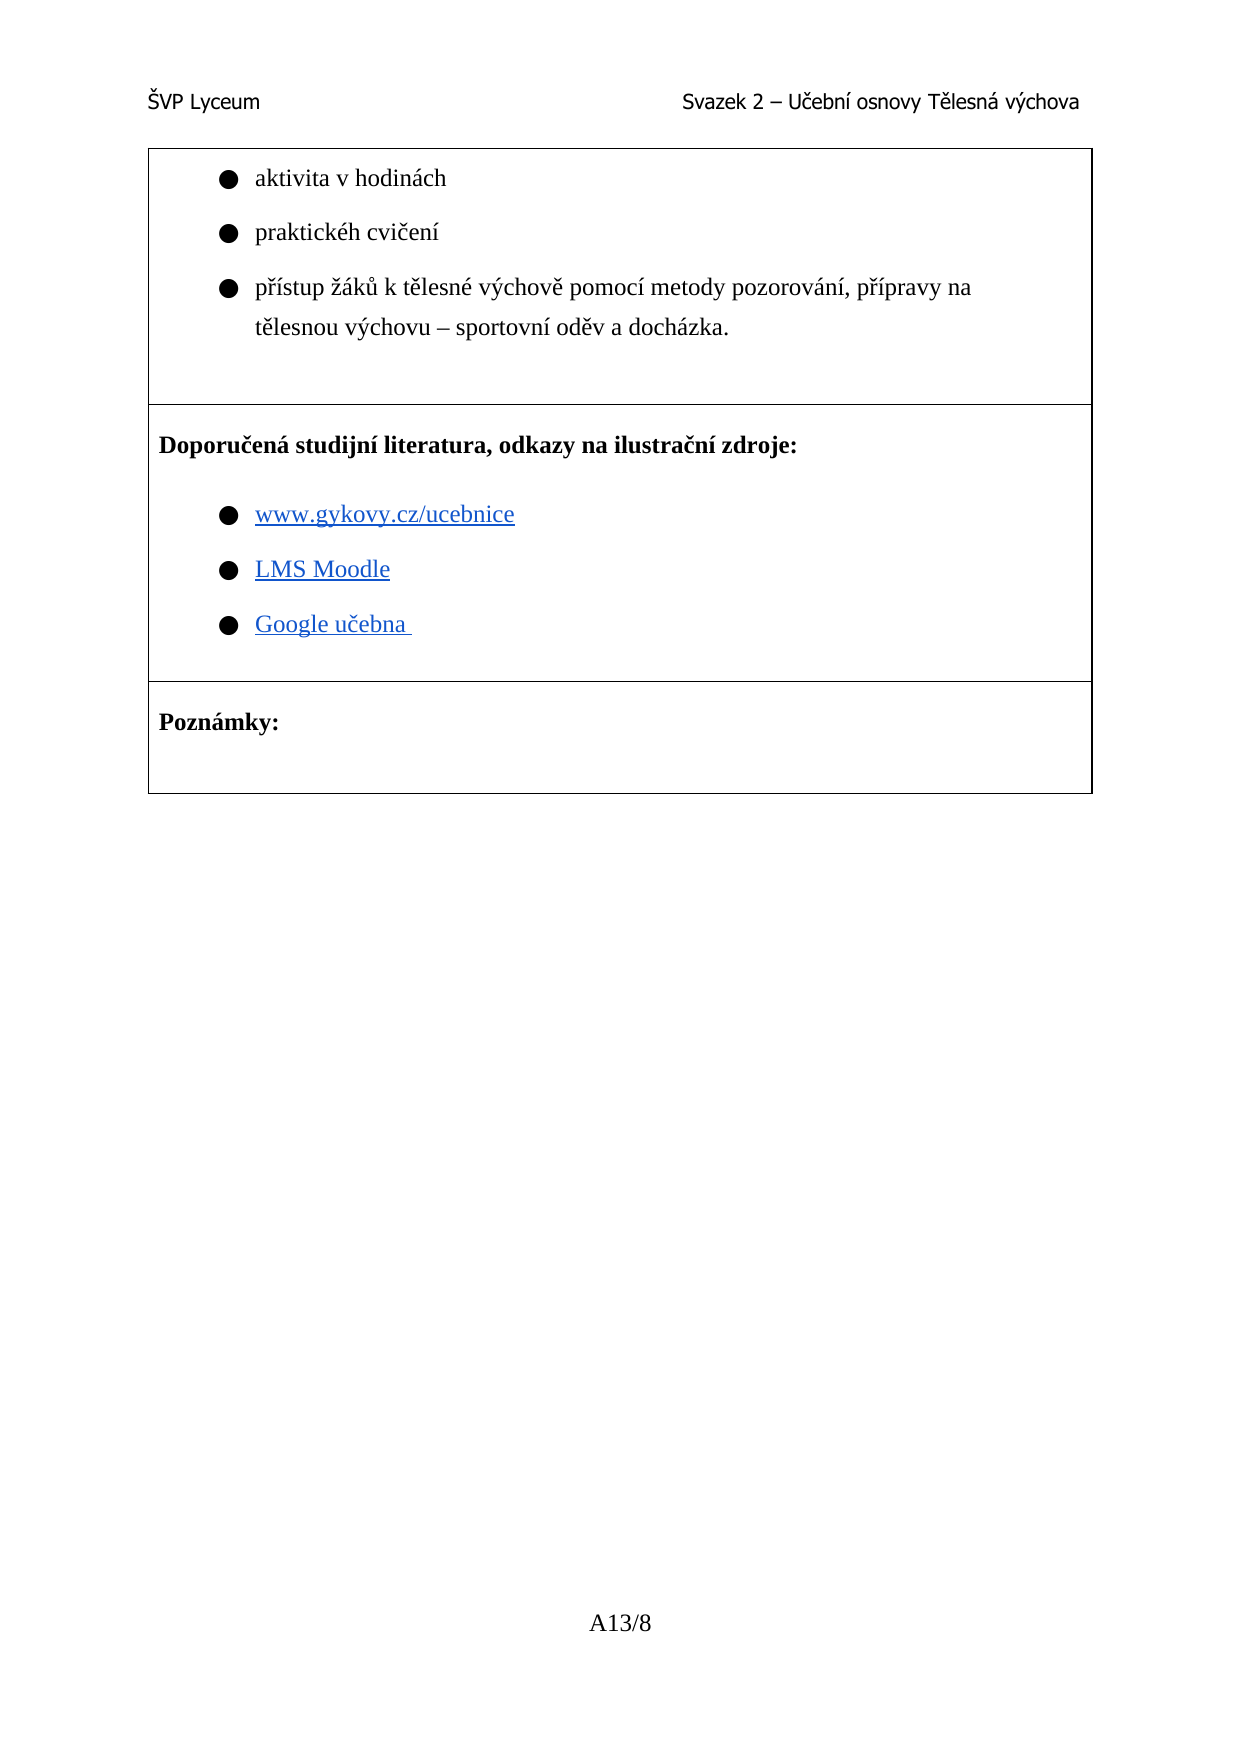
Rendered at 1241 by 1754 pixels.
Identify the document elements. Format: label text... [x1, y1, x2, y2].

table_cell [149, 149, 1091, 404]
table_cell Poznámky: [149, 682, 1091, 793]
table_cell Doporučená studijní literatura, odkazy na ilustrační zdroje: www.gykovy.cz/ucebnice LMS Moodle Google učebna [149, 405, 1091, 681]
